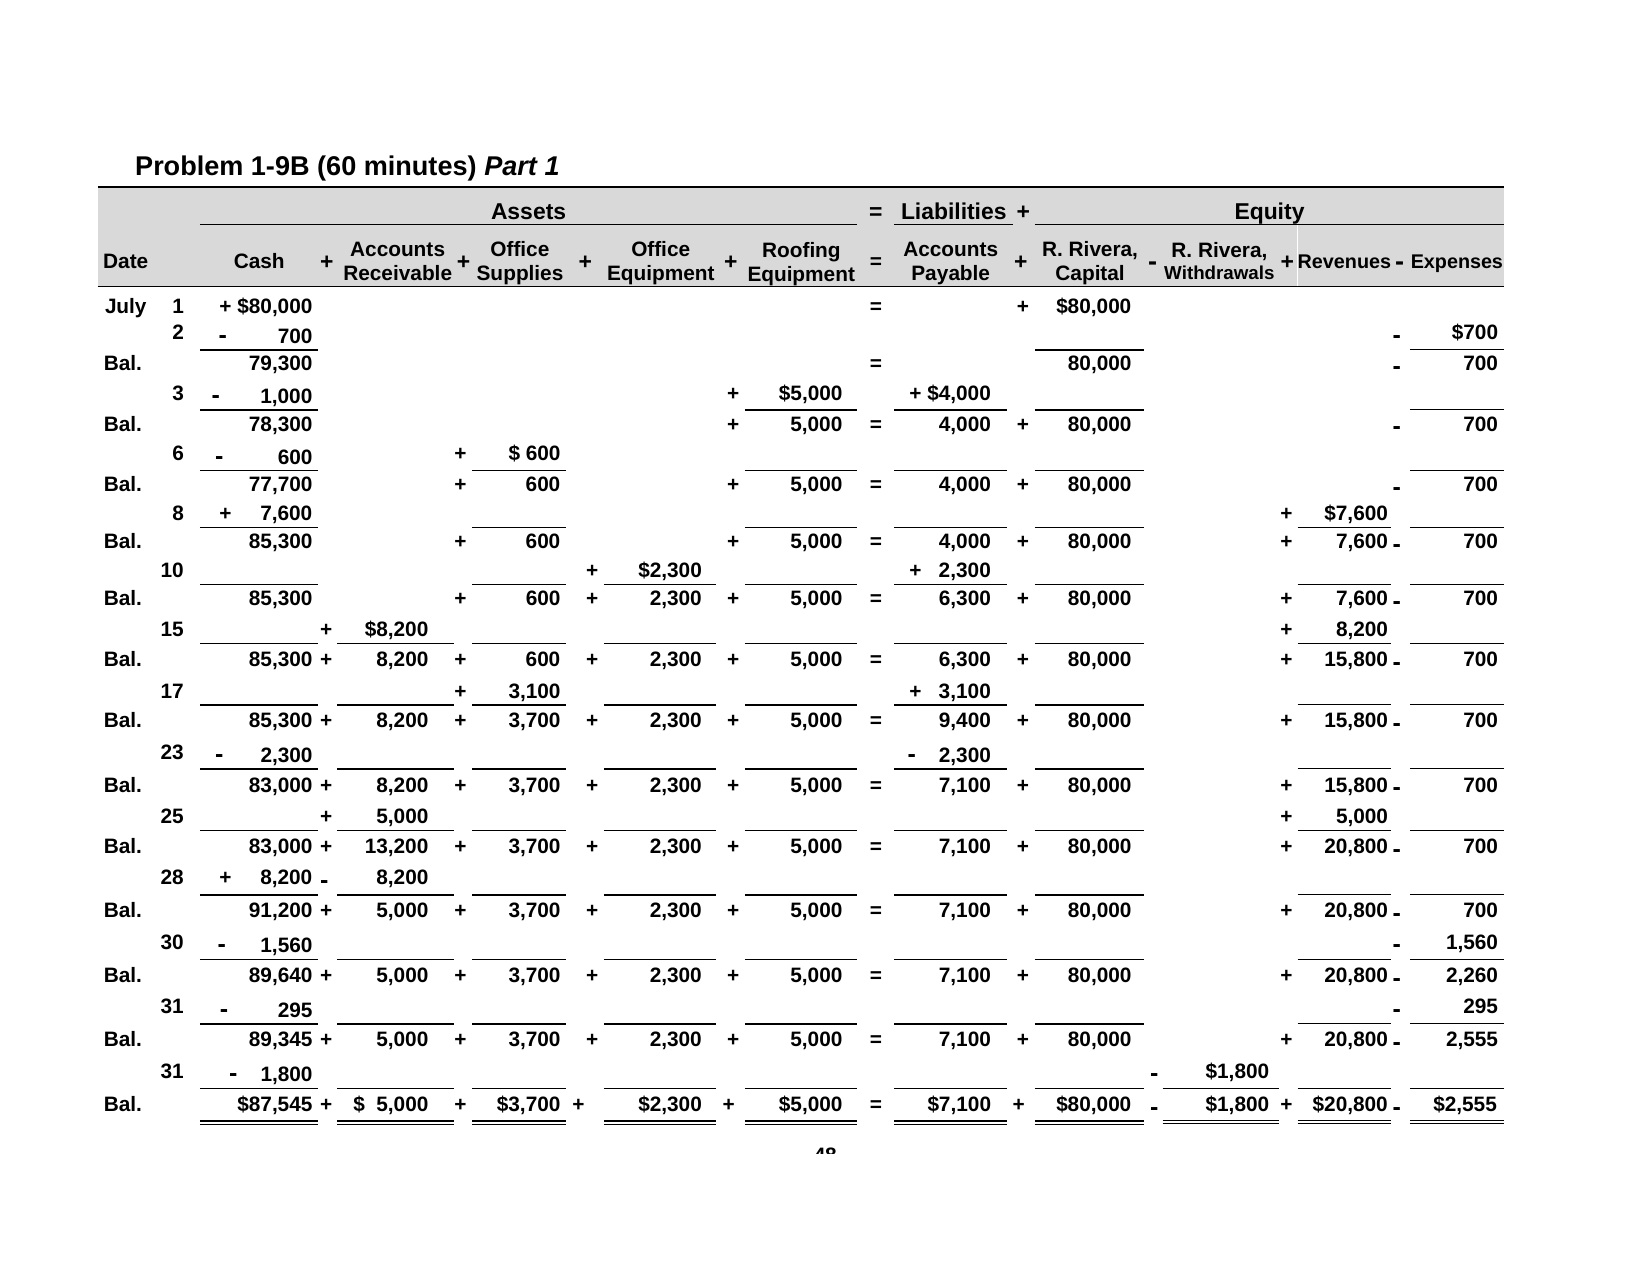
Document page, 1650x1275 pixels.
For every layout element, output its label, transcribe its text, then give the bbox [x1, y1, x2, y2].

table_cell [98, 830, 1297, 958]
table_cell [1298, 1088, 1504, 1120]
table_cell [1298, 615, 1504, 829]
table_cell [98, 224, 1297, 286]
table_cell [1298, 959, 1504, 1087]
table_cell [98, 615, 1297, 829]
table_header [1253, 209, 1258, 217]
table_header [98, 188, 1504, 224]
subtitle Problem 1-9B (60 minutes) Part 1 [135, 150, 1515, 181]
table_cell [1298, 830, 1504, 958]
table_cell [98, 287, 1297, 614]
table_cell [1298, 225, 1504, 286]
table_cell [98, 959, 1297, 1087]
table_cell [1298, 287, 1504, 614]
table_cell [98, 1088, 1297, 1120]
